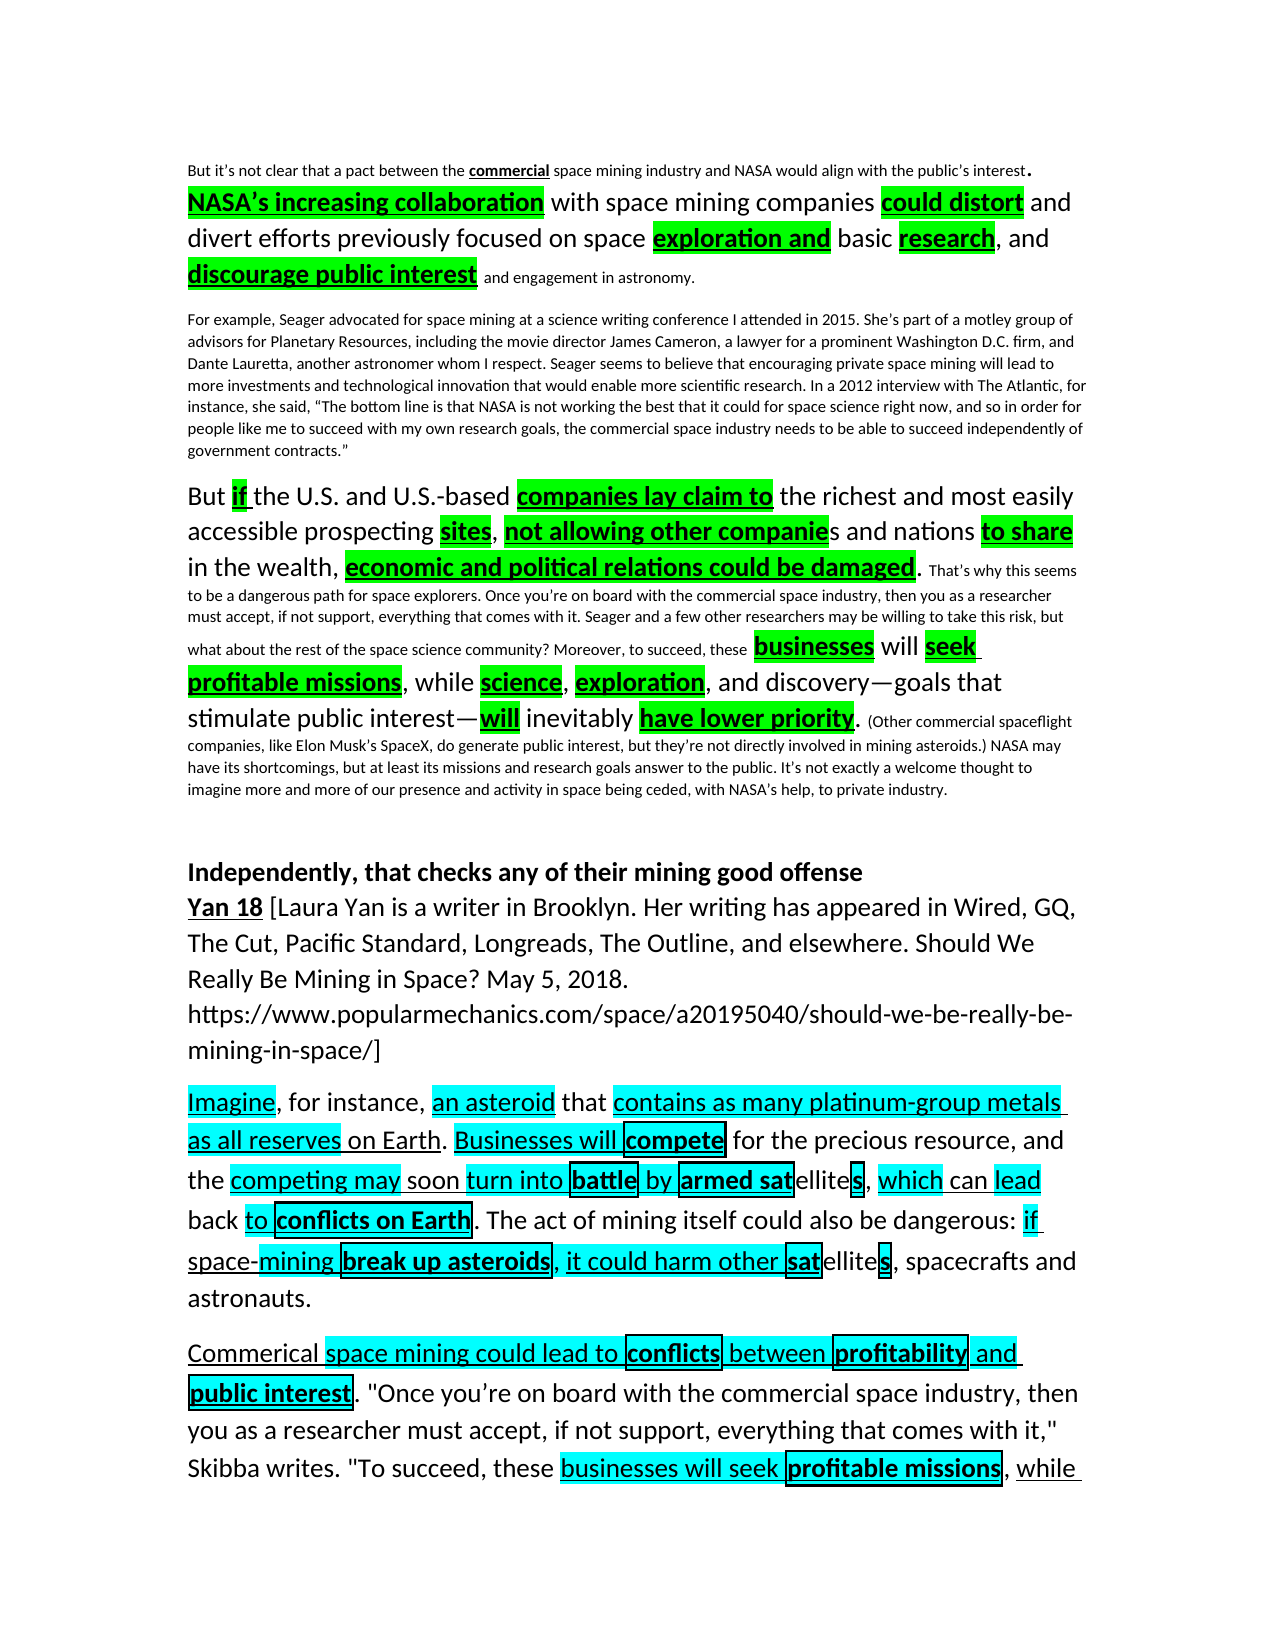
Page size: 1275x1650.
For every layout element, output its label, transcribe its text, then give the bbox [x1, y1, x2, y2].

text Imagine, for instance, an asteroid that contains as many platinum-group metals as all reserves on Earth. Businesses will compete for the precious resource, and the competing may soon turn into battle by armed satellites, which can lead back to conflicts on Earth. The act of mining itself could also be dangerous: if space-mining break up asteroids, it could harm other satellites, spacecrafts and astronauts. [187, 1085, 1087, 1314]
text But it’s not clear that a pact between the commercial space mining industry and NASA would align with the public’s interest. NASA’s increasing collaboration with space mining companies could distort and divert efforts previously focused on space exploration and basic research, and discourage public interest and engagement in astronomy. [187, 150, 1087, 290]
text Yan 18 [Laura Yan is a writer in Brooklyn. Her writing has appeared in Wired, GQ, The Cut, Pacific Standard, Longreads, The Outline, and elsewhere. Should We Really Be Mining in Space? May 5, 2018. https://www.popularmechanics.com/space/a20195040/should-we-be-really-be-mining-in-space/] [187, 891, 1087, 1066]
text For example, Seager advocated for space mining at a science writing conference I attended in 2015. She’s part of a motley group of advisors for Planetary Resources, including the movie director James Cameron, a lawyer for a prominent Washington D.C. firm, and Dante Lauretta, another astronomer whom I respect. Seager seems to believe that encouraging private space mining will lead to more investments and technological innovation that would enable more scientific research. In a 2012 interview with The Atlantic, for instance, she said, “The bottom line is that NASA is not working the best that it could for space science right now, and so in order for people like me to succeed with my own research goals, the commercial space industry needs to be able to succeed independently of government contracts.” [187, 309, 1087, 461]
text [187, 1334, 1087, 1487]
text But if the U.S. and U.S.-based companies lay claim to the richest and most easily accessible prospecting sites, not allowing other companies and nations to share in the wealth, economic and political relations could be damaged. That’s why this seems to be a dangerous path for space explorers. Once you’re on board with the commercial space industry, then you as a researcher must accept, if not support, everything that comes with it. Seager and a few other researchers may be willing to take this risk, but what about the rest of the space science community? Moreover, to succeed, these businesses will seek profitable missions, while science, exploration, and discovery—goals that stimulate public interest—will inevitably have lower priority. (Other commercial spaceflight companies, like Elon Musk’s SpaceX, do generate public interest, but they’re not directly involved in mining asteroids.) NASA may have its shortcomings, but at least its missions and research goals answer to the public. It’s not exactly a welcome thought to imagine more and more of our presence and activity in space being ceded, with NASA’s help, to private industry. [187, 479, 1087, 799]
subtitle Independently, that checks any of their mining good offense [187, 855, 1087, 888]
